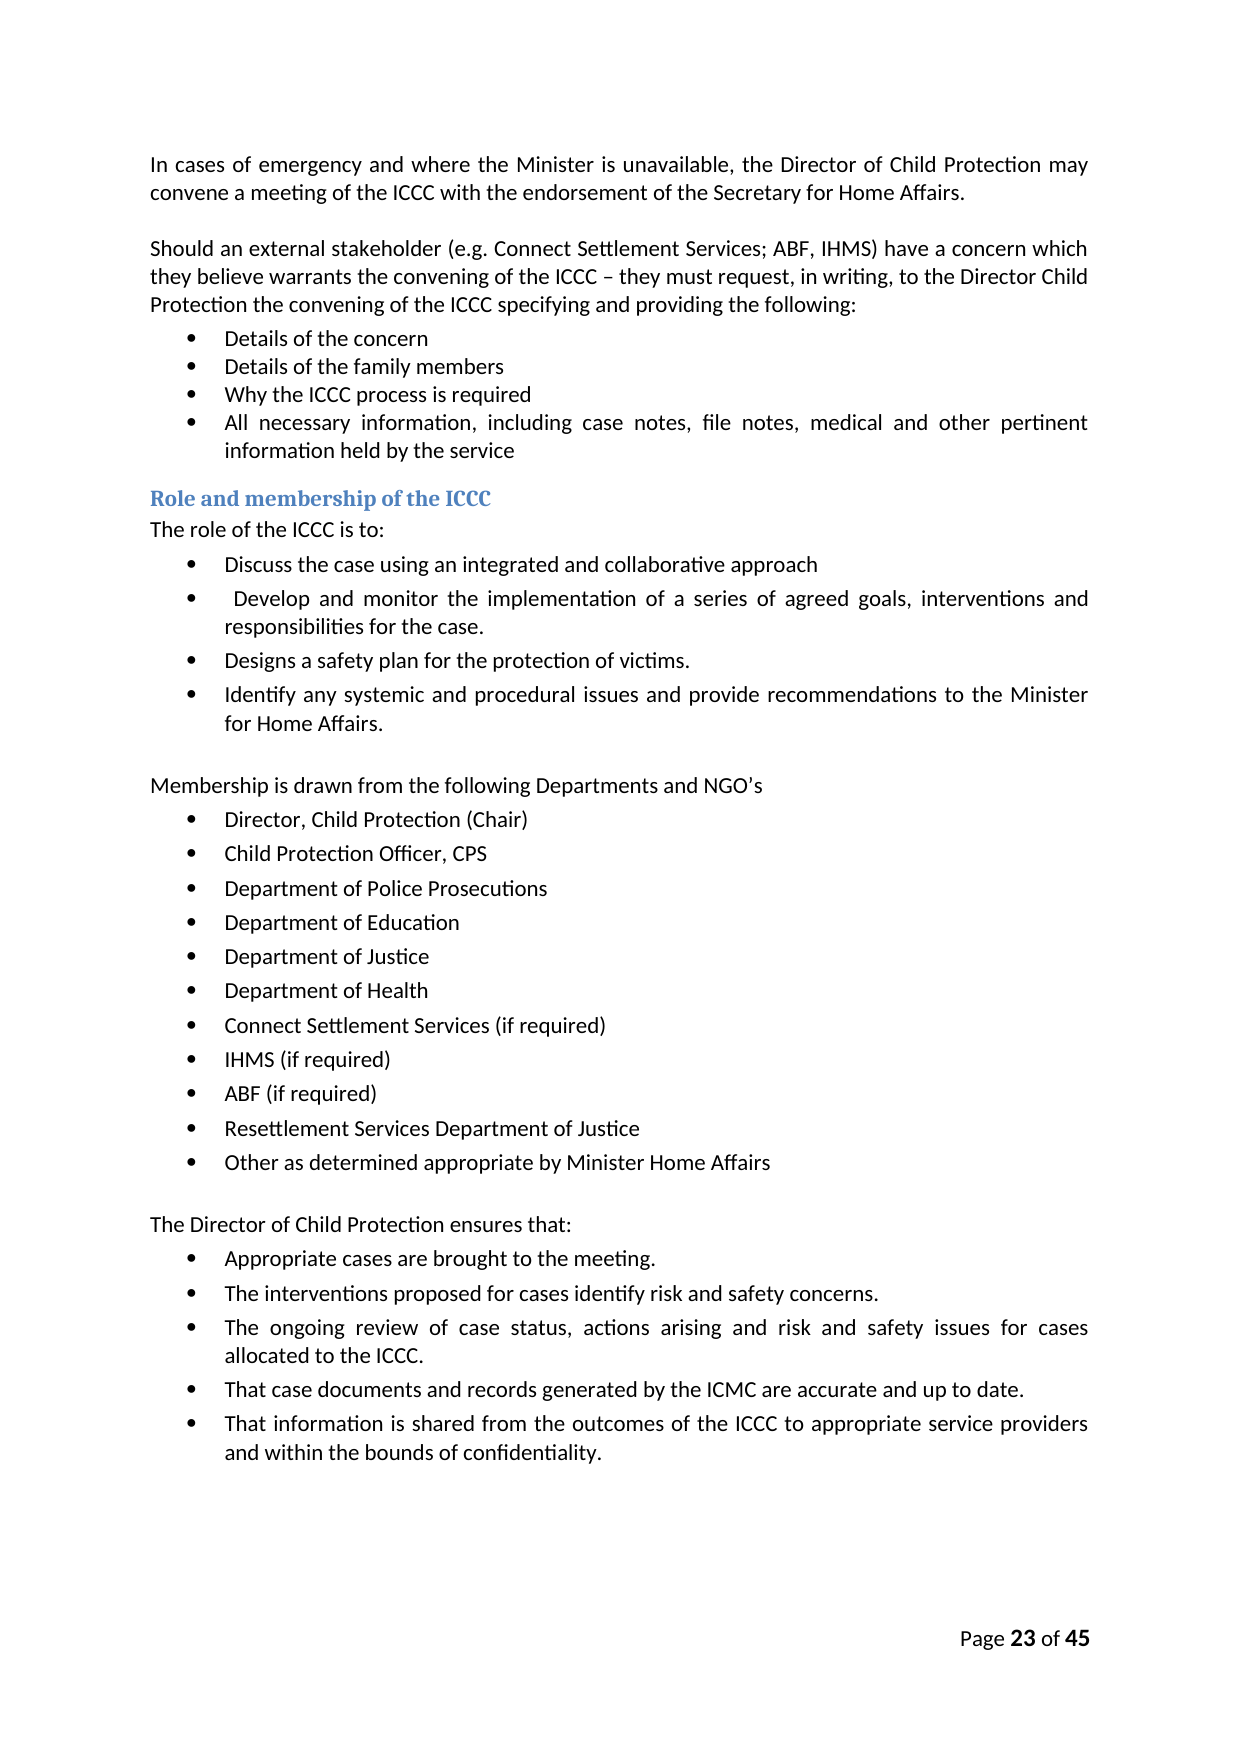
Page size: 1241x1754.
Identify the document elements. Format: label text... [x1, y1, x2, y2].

text Membership is drawn from the following Departments and NGO’s [150, 771, 1090, 799]
list Details of the concern [187, 324, 1090, 352]
list Why the ICCC process is required [187, 380, 1090, 408]
list All necessary information, including case notes, file notes, medical and other pertinent information held by the service [187, 408, 1090, 464]
list Details of the family members [187, 352, 1090, 380]
list Discuss the case using an integrated and collaborative approach [187, 550, 1090, 578]
list The interventions proposed for cases identify risk and safety concerns. [187, 1279, 1090, 1307]
list Department of Health [187, 977, 1090, 1004]
list Child Protection Officer, CPS [187, 839, 1090, 867]
list Department of Police Prosecutions [187, 874, 1090, 902]
list Department of Justice [187, 942, 1090, 970]
list Department of Education [187, 908, 1090, 936]
list That information is shared from the outcomes of the ICCC to appropriate service providers and within the bounds of confidentiality. [187, 1409, 1090, 1466]
list The ongoing review of case status, actions arising and risk and safety issues for cases allocated to the ICCC. [187, 1313, 1090, 1369]
list Appropriate cases are brought to the meeting. [187, 1244, 1090, 1272]
list Other as determined appropriate by Minister Home Affairs [187, 1148, 1090, 1176]
list IHMS (if required) [187, 1045, 1090, 1073]
list Connect Settlement Services (if required) [187, 1011, 1090, 1039]
text Should an external stakeholder (e.g. Connect Settlement Services; ABF, IHMS) have a concern which they believe warrants the convening of the ICCC – they must request, in writing, to the Director Child Protection the convening of the ICCC specifying and providing the following: [150, 234, 1090, 318]
list That case documents and records generated by the ICMC are accurate and up to date. [187, 1375, 1090, 1403]
list Director, Child Protection (Chair) [187, 805, 1090, 833]
list Designs a safety plan for the protection of victims. [187, 646, 1090, 674]
list ABF (if required) [187, 1079, 1090, 1107]
text The role of the ICCC is to: [150, 516, 1090, 543]
list Identify any systemic and procedural issues and provide recommendations to the Minister for Home Affairs. [187, 681, 1090, 737]
text The Director of Child Protection ensures that: [150, 1210, 1090, 1238]
subtitle Role and membership of the ICCC [150, 485, 1090, 512]
list Develop and monitor the implementation of a series of agreed goals, interventions and responsibilities for the case. [187, 584, 1090, 640]
list Resettlement Services Department of Justice [187, 1114, 1090, 1142]
text In cases of emergency and where the Minister is unavailable, the Director of Child Protection may convene a meeting of the ICCC with the endorsement of the Secretary for Home Affairs. [150, 150, 1090, 206]
